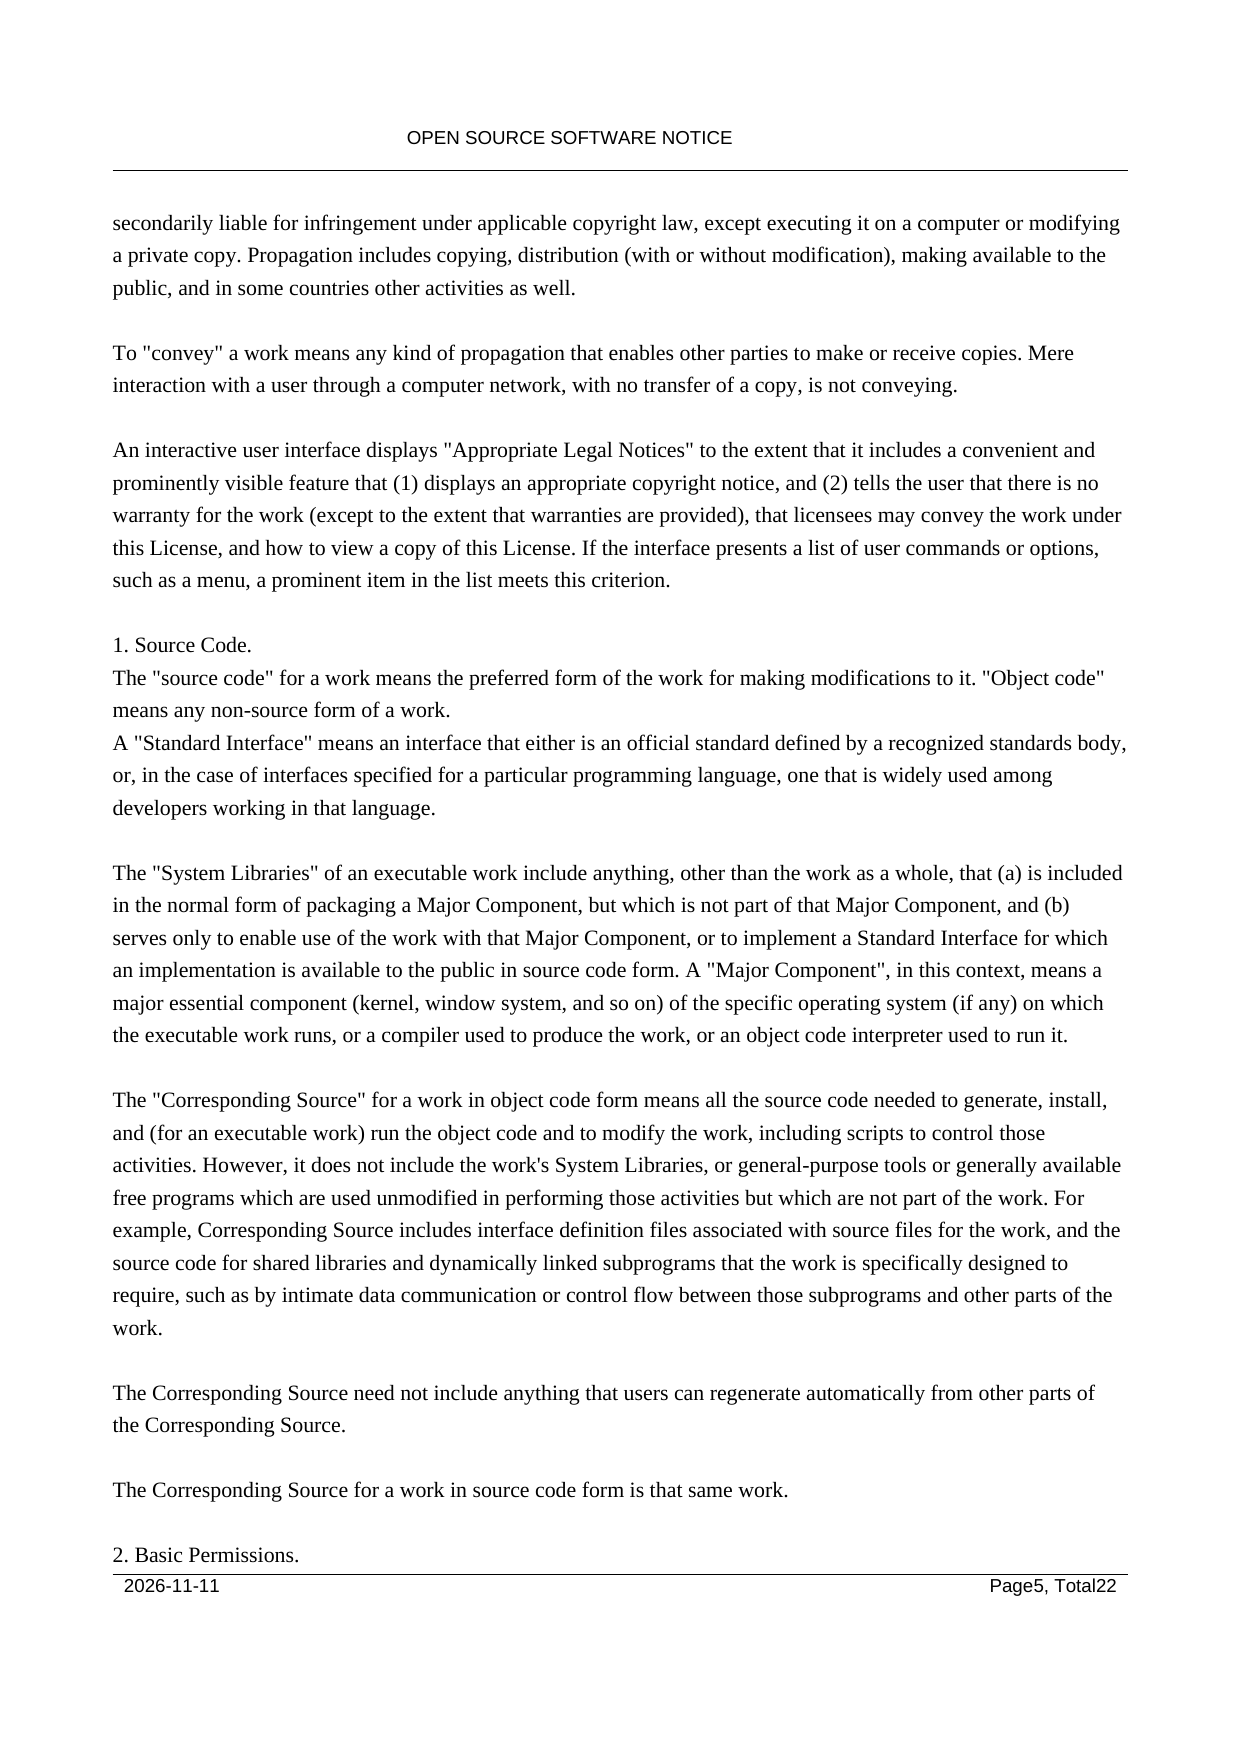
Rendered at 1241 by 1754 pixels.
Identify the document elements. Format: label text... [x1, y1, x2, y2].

text An interactive user interface displays "Appropriate Legal Notices" to the extent that it includes a convenient and prominently visible feature that (1) displays an appropriate copyright notice, and (2) tells the user that there is no warranty for the work (except to the extent that warranties are provided), that licensees may convey the work under this License, and how to view a copy of this License. If the interface presents a list of user commands or options, such as a menu, a prominent item in the list meets this criterion. [112, 434, 1128, 596]
text The "source code" for a work means the preferred form of the work for making modifications to it. "Object code" means any non-source form of a work. [112, 661, 1128, 726]
text A "Standard Interface" means an interface that either is an official standard defined by a recognized standards body, or, in the case of interfaces specified for a particular programming language, one that is widely used among developers working in that language. [112, 726, 1128, 824]
text 1. Source Code. [112, 629, 1128, 661]
text The "System Libraries" of an executable work include anything, other than the work as a whole, that (a) is included in the normal form of packaging a Major Component, but which is not part of that Major Component, and (b) serves only to enable use of the work with that Major Component, or to implement a Standard Interface for which an implementation is available to the public in source code form. A "Major Component", in this context, means a major essential component (kernel, window system, and so on) of the specific operating system (if any) on which the executable work runs, or a compiler used to produce the work, or an object code interpreter used to run it. [112, 856, 1128, 1051]
text 2. Basic Permissions. [112, 1539, 1128, 1571]
text The "Corresponding Source" for a work in object code form means all the source code needed to generate, install, and (for an executable work) run the object code and to modify the work, including scripts to control those activities. However, it does not include the work's System Libraries, or general-purpose tools or generally available free programs which are used unmodified in performing those activities but which are not part of the work. For example, Corresponding Source includes interface definition files associated with source files for the work, and the source code for shared libraries and dynamically linked subprograms that the work is specifically designed to require, such as by intimate data communication or control flow between those subprograms and other parts of the work. [112, 1084, 1128, 1344]
text The Corresponding Source need not include anything that users can regenerate automatically from other parts of the Corresponding Source. [112, 1376, 1128, 1441]
text The Corresponding Source for a work in source code form is that same work. [112, 1474, 1128, 1506]
text To "convey" a work means any kind of propagation that enables other parties to make or receive copies. Mere interaction with a user through a computer network, with no transfer of a copy, is not conveying. [112, 336, 1128, 401]
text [112, 206, 1128, 304]
